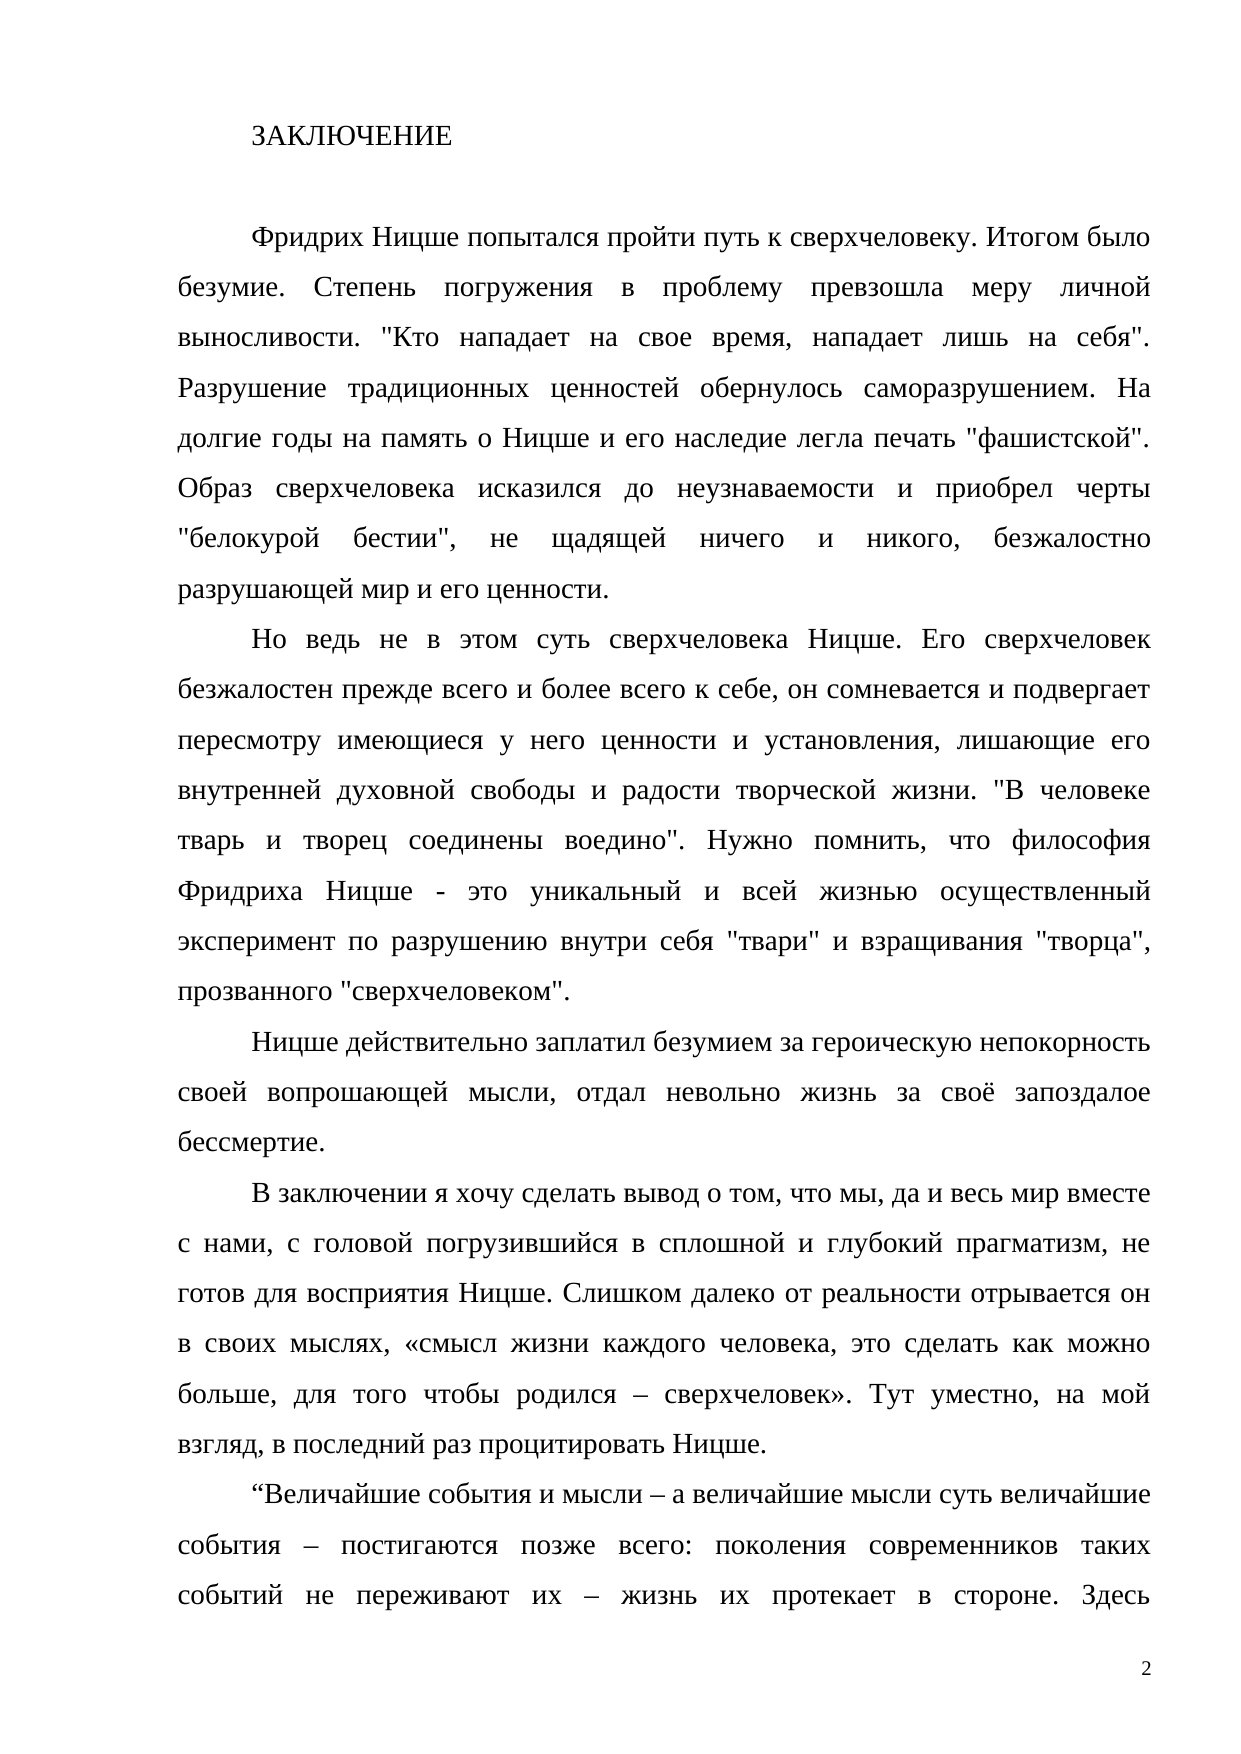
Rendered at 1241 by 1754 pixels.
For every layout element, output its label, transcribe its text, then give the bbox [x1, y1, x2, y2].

text Ницше действительно заплатил безумием за героическую непокорность своей вопрошающей мысли, отдал невольно жизнь за своё запоздалое бессмертие. [177, 1024, 1152, 1158]
text Фридрих Ницше попытался пройти путь к сверхчеловеку. Итогом было безумие. Степень погружения в проблему превзошла меру личной выносливости. "Кто нападает на свое время, нападает лишь на себя". Разрушение традиционных ценностей обернулось саморазрушением. На долгие годы на память о Ницше и его наследие легла печать "фашистской". Образ сверхчеловека исказился до неузнаваемости и приобрел черты "белокурой бестии", не щадящей ничего и никого, безжалостно разрушающей мир и его ценности. [177, 219, 1152, 604]
text Но ведь не в этом суть сверхчеловека Ницше. Его сверхчеловек безжалостен прежде всего и более всего к себе, он сомневается и подвергает пересмотру имеющиеся у него ценности и установления, лишающие его внутренней духовной свободы и радости творческой жизни. "В человеке тварь и творец соединены воедино". Нужно помнить, что философия Фридриха Ницше - это уникальный и всей жизнью осуществленный эксперимент по разрушению внутри себя "твари" и взращивания "творца", прозванного "сверхчеловеком". [177, 621, 1152, 1007]
text ЗАКЛЮЧЕНИЕ [177, 118, 1152, 152]
text В заключении я хочу сделать вывод о том, что мы, да и весь мир вместе с нами, с головой погрузившийся в сплошной и глубокий прагматизм, не готов для восприятия Ницше. Слишком далеко от реальности отрывается он в своих мыслях, «смысл жизни каждого человека, это сделать как можно больше, для того чтобы родился – сверхчеловек». Тут уместно, на мой взгляд, в последний раз процитировать Ницше. [177, 1175, 1152, 1460]
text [177, 1477, 1152, 1611]
